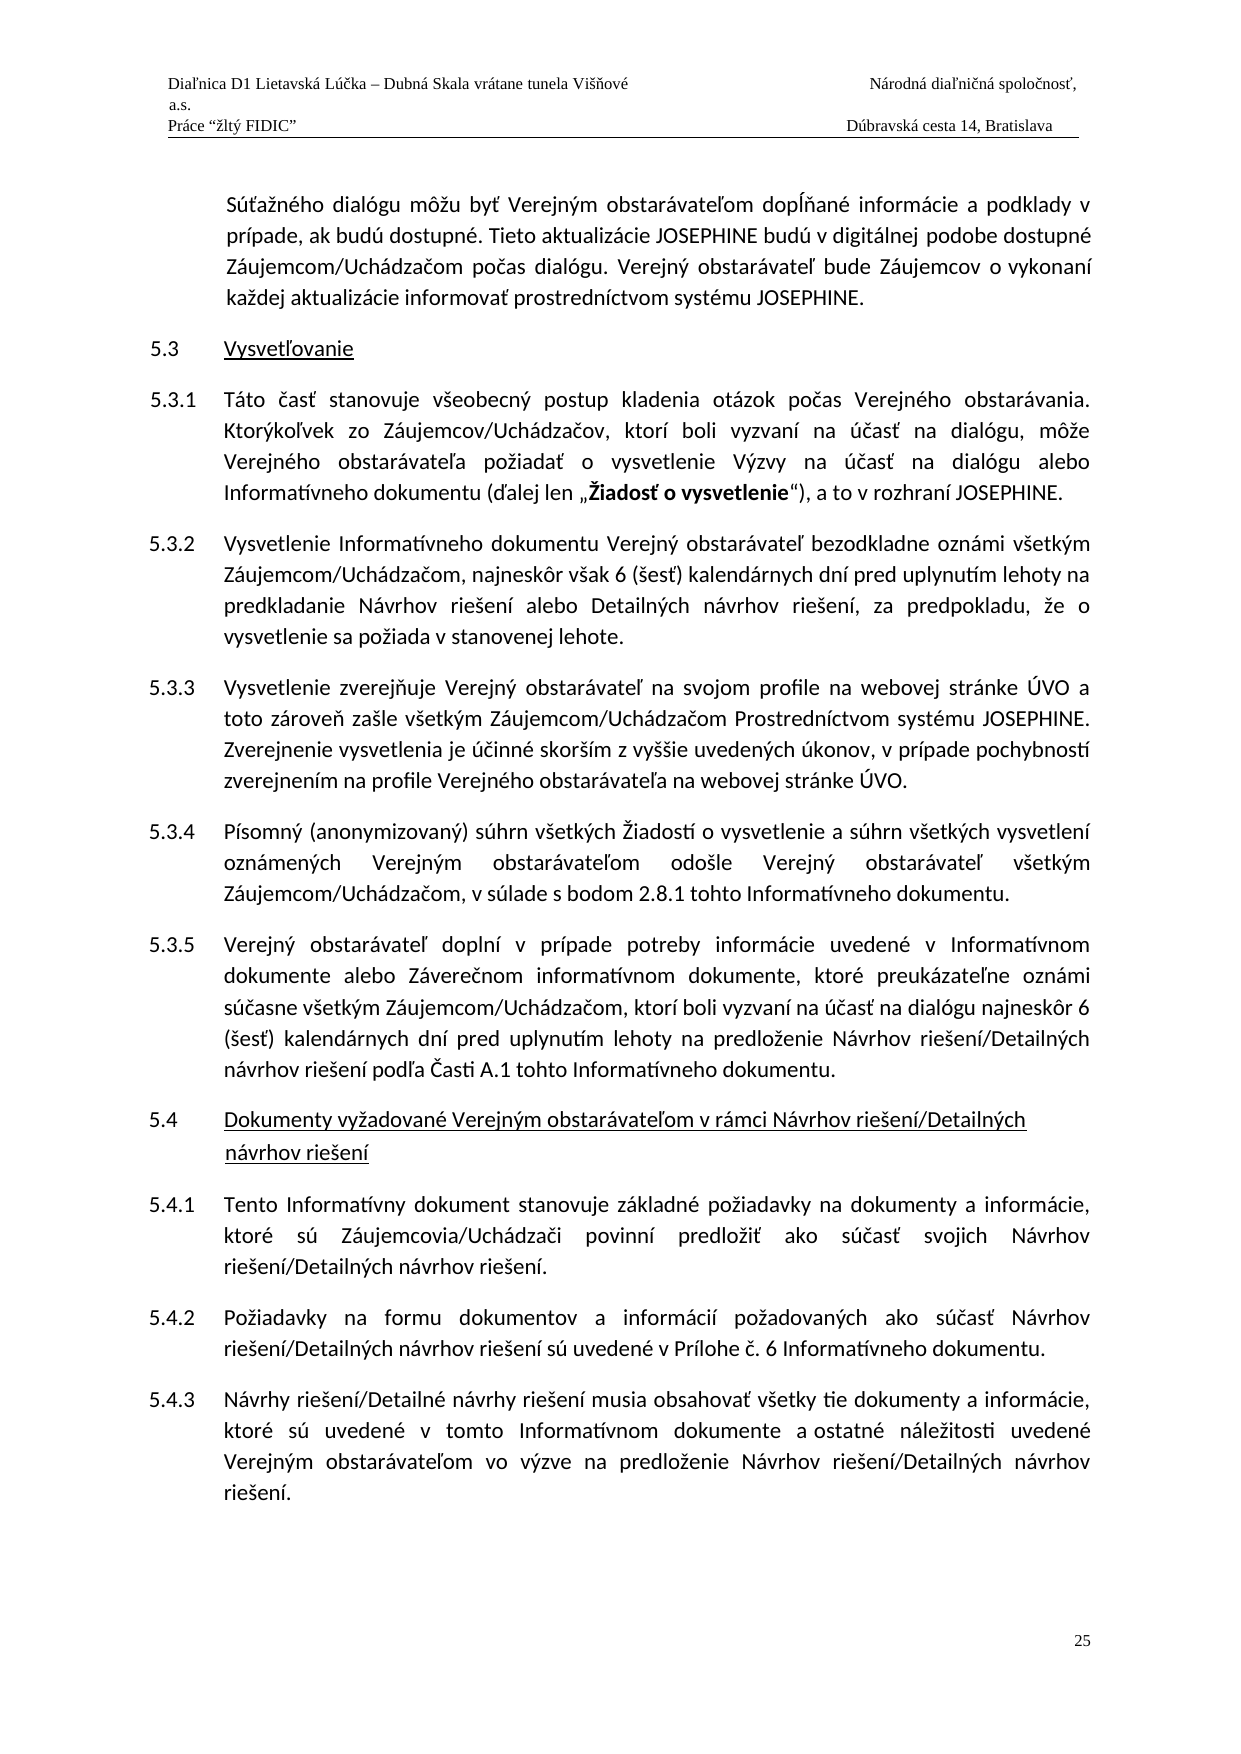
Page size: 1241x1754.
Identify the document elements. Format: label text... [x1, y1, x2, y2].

text 5.4 Dokumenty vyžadované Verejným obstarávateľom v rámci Návrhov riešení/Detailných [148, 1106, 1095, 1134]
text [225, 190, 1091, 311]
text 5.3.4 Písomný (anonymizovaný) súhrn všetkých Žiadostí o vysvetlenie a súhrn všetkých vysvetlení oznámených Verejným obstarávateľom odošle Verejný obstarávateľ všetkým Záujemcom/Uchádzačom, v súlade s bodom 2.8.1 tohto Informatívneho dokumentu. [148, 817, 1091, 908]
text 5.3.1 Táto časť stanovuje všeobecný postup kladenia otázok počas Verejného obstarávania. Ktorýkoľvek zo Záujemcov/Uchádzačov, ktorí boli vyzvaní na účasť na dialógu, môže Verejného obstarávateľa požiadať o vysvetlenie Výzvy na účasť na dialógu alebo Informatívneho dokumentu (ďalej len „Žiadosť o vysvetlenie“), a to v rozhraní JOSEPHINE. [150, 385, 1091, 506]
text 5.3 Vysvetľovanie [150, 334, 1091, 362]
text 5.4.3 Návrhy riešení/Detailné návrhy riešení musia obsahovať všetky tie dokumenty a informácie, ktoré sú uvedené v tomto Informatívnom dokumente a ostatné náležitosti uvedené Verejným obstarávateľom vo výzve na predloženie Návrhov riešení/Detailných návrhov riešení. [148, 1385, 1091, 1506]
subtitle návrhov riešení [225, 1138, 1078, 1167]
text 5.3.5 Verejný obstarávateľ doplní v prípade potreby informácie uvedené v Informatívnom dokumente alebo Záverečnom informatívnom dokumente, ktoré preukázateľne oznámi súčasne všetkým Záujemcom/Uchádzačom, ktorí boli vyzvaní na účasť na dialógu najneskôr 6 (šesť) kalendárnych dní pred uplynutím lehoty na predloženie Návrhov riešení/Detailných návrhov riešení podľa Časti A.1 tohto Informatívneho dokumentu. [148, 931, 1091, 1083]
text 5.3.3 Vysvetlenie zverejňuje Verejný obstarávateľ na svojom profile na webovej stránke ÚVO a toto zároveň zašle všetkým Záujemcom/Uchádzačom Prostredníctvom systému JOSEPHINE. Zverejnenie vysvetlenia je účinné skorším z vyššie uvedených úkonov, v prípade pochybností zverejnením na profile Verejného obstarávateľa na webovej stránke ÚVO. [148, 673, 1091, 794]
text 5.3.2 Vysvetlenie Informatívneho dokumentu Verejný obstarávateľ bezodkladne oznámi všetkým Záujemcom/Uchádzačom, najneskôr však 6 (šesť) kalendárnych dní pred uplynutím lehoty na predkladanie Návrhov riešení alebo Detailných návrhov riešení, za predpokladu, že o vysvetlenie sa požiada v stanovenej lehote. [148, 529, 1091, 651]
text 5.4.1 Tento Informatívny dokument stanovuje základné požiadavky na dokumenty a informácie, ktoré sú Záujemcovia/Uchádzači povinní predložiť ako súčasť svojich Návrhov riešení/Detailných návrhov riešení. [148, 1190, 1091, 1280]
text 5.4.2 Požiadavky na formu dokumentov a informácií požadovaných ako súčasť Návrhov riešení/Detailných návrhov riešení sú uvedené v Prílohe č. 6 Informatívneho dokumentu. [148, 1303, 1091, 1362]
